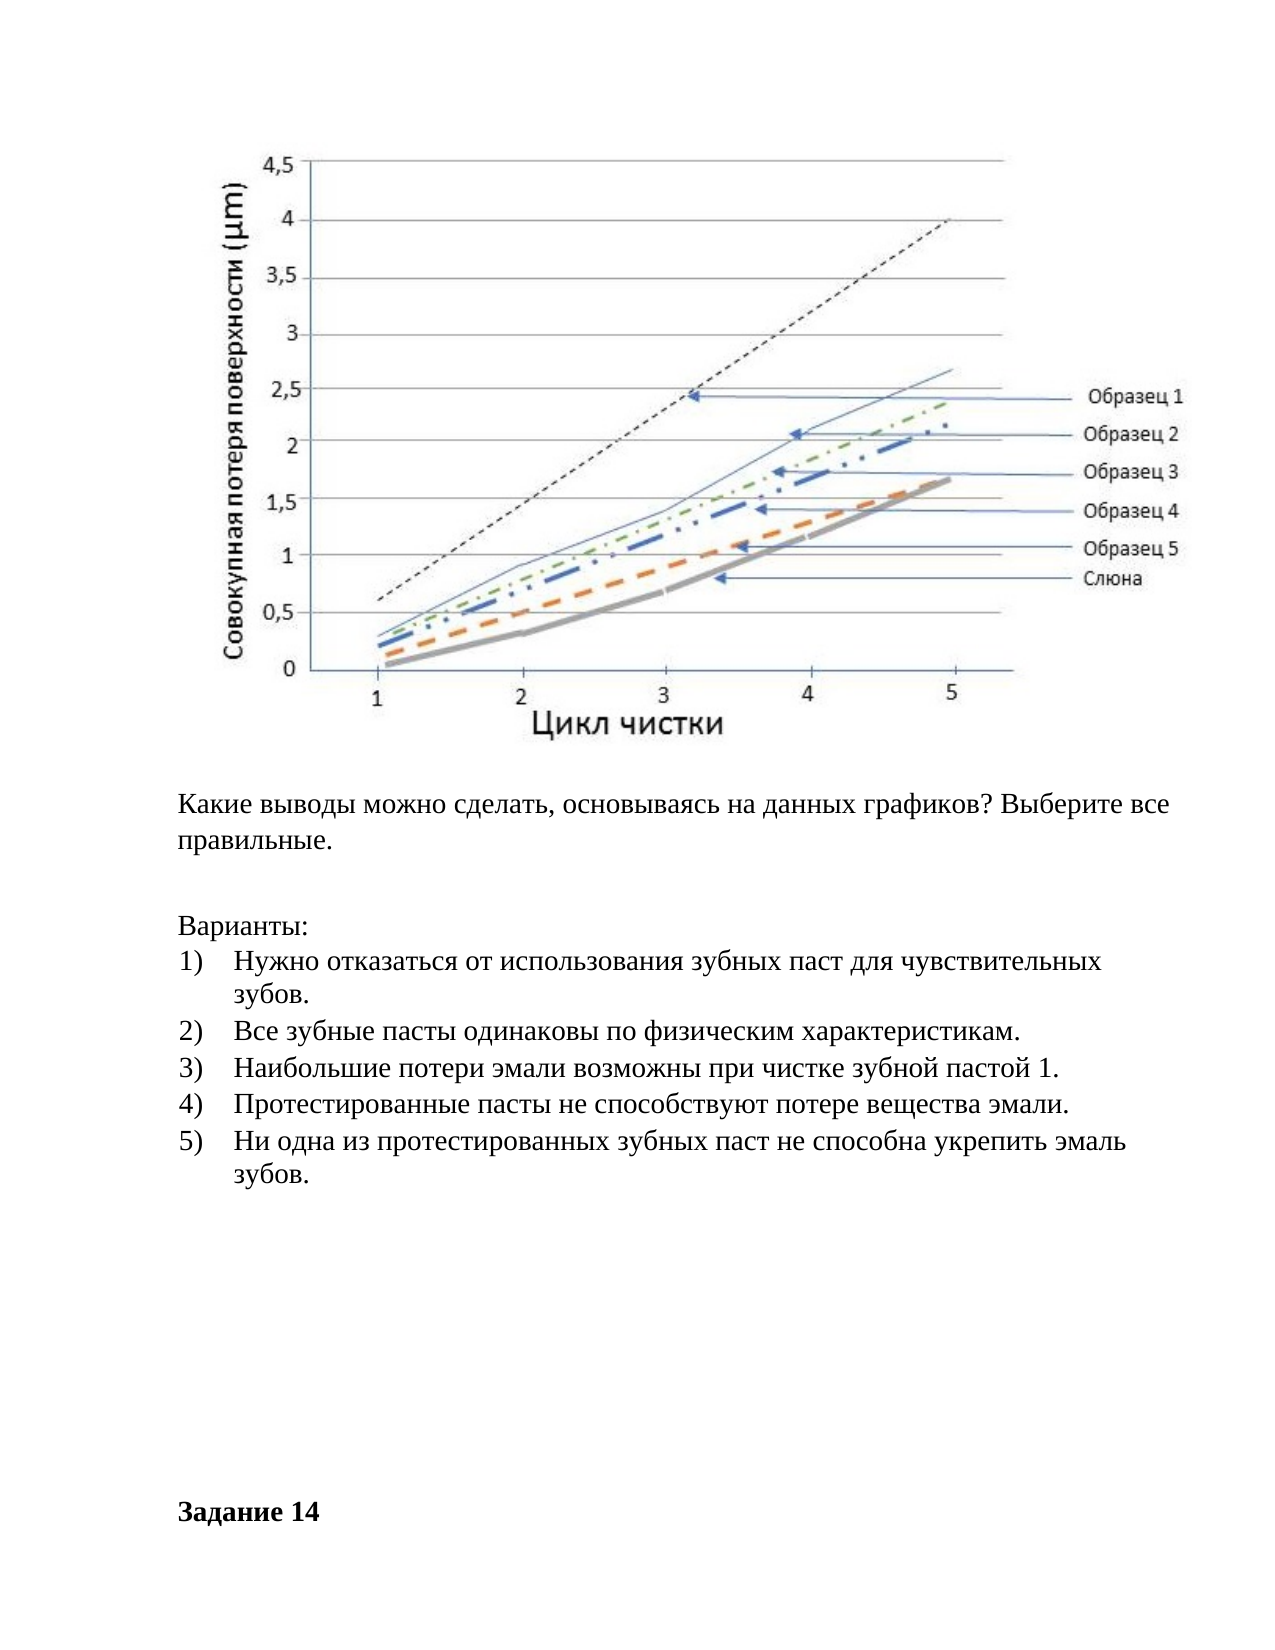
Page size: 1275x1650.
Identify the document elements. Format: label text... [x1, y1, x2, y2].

table_cell Протестированные пасты не способствуют потере вещества эмали. [232, 1085, 1186, 1122]
picture [177, 118, 1206, 769]
text Задание 14 [177, 1494, 1186, 1527]
table_cell Наибольшие потери эмали возможны при чистке зубной пастой 1. [232, 1048, 1186, 1085]
table_cell 2) [177, 1012, 232, 1048]
table_header Нужно отказаться от использования зубных паст для чувствительных зубов. [232, 941, 1186, 1012]
table_cell Все зубные пасты одинаковы по физическим характеристикам. [232, 1012, 1186, 1048]
table_cell 5) [177, 1122, 232, 1192]
table_cell 3) [177, 1048, 232, 1085]
table_cell Ни одна из протестированных зубных паст не способна укрепить эмаль зубов. [232, 1122, 1186, 1192]
table_cell 4) [177, 1085, 232, 1122]
text Какие выводы можно сделать, основываясь на данных графиков? Выберите все правильные. [177, 787, 1186, 855]
table_header 1) [177, 941, 232, 1012]
text Варианты: [177, 908, 1186, 941]
